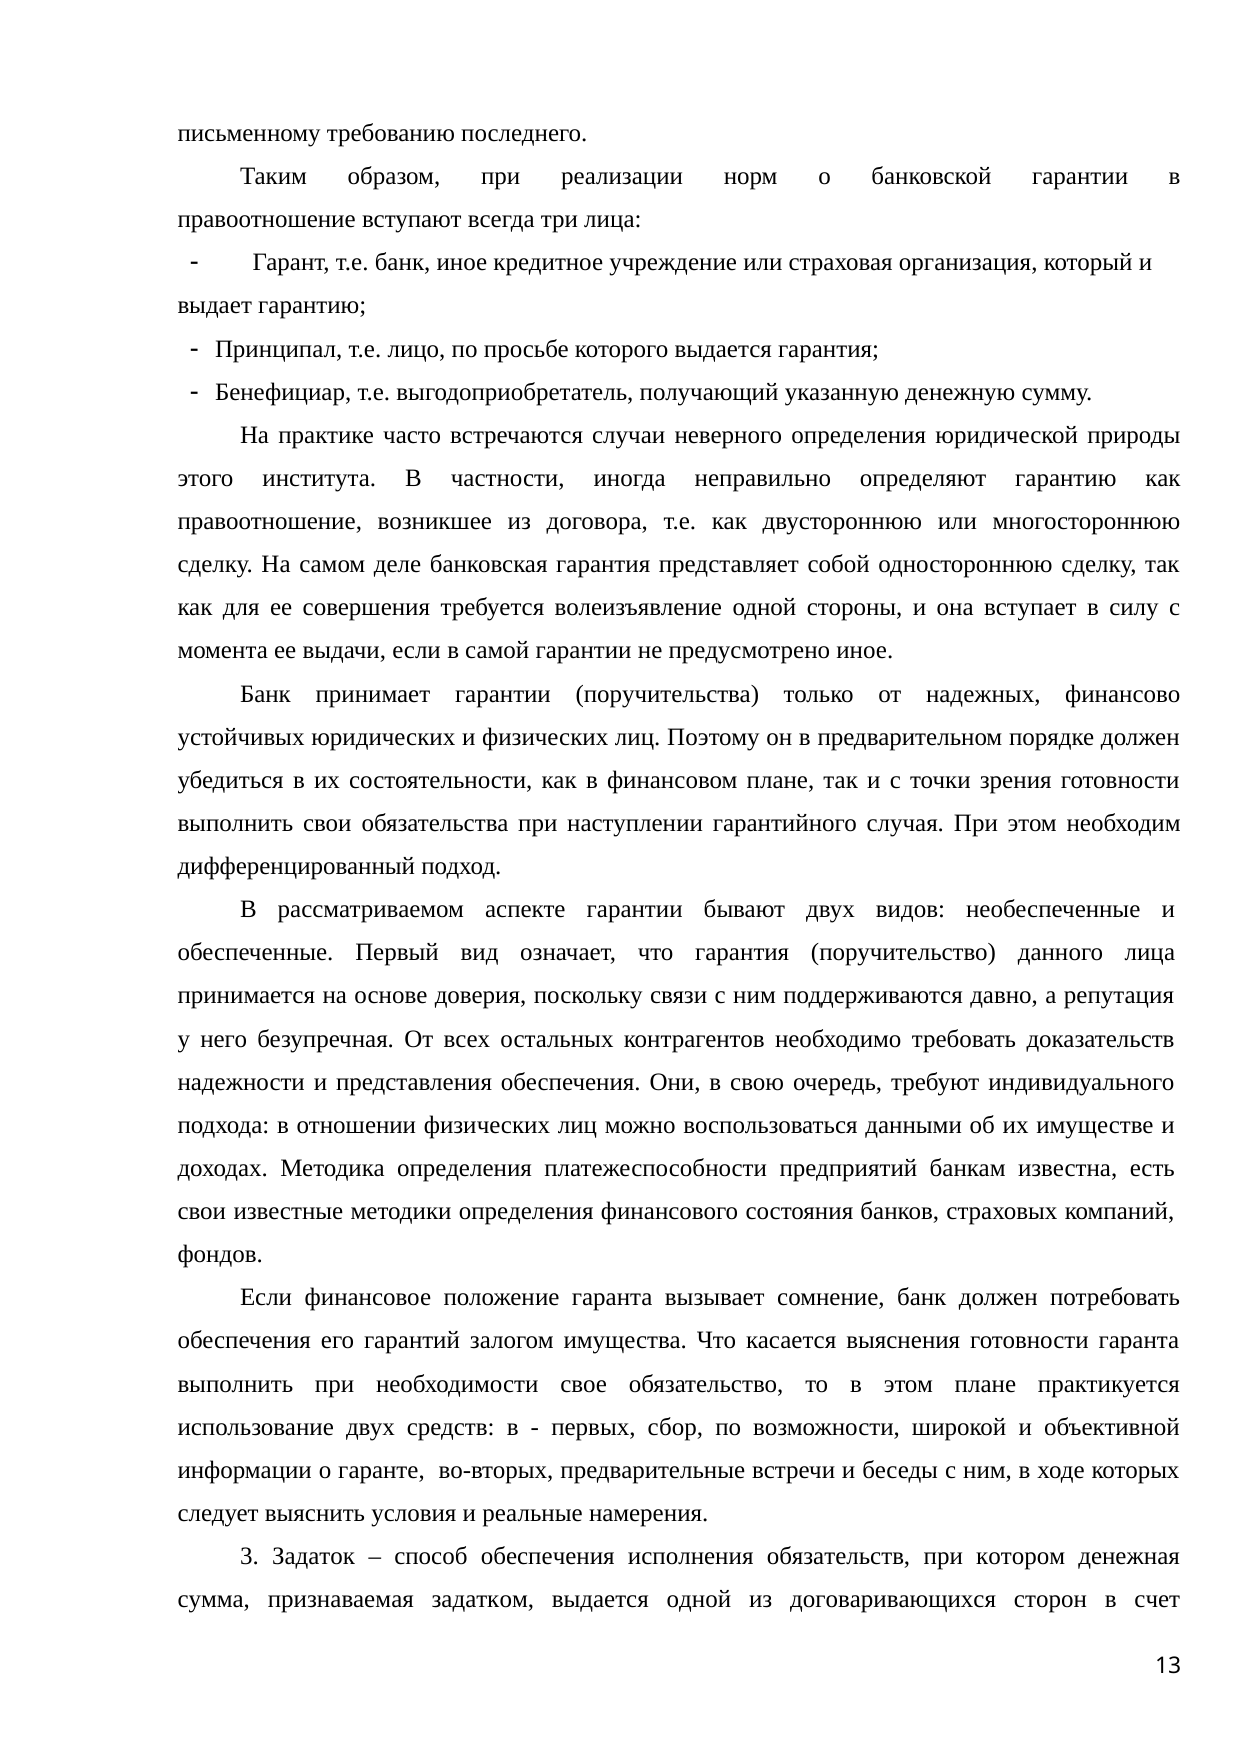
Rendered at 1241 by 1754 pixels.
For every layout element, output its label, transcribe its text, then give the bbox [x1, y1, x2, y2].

text На практике часто встречаются случаи неверного определения юридической природы этого института. В частности, иногда неправильно определяют гарантию как правоотношение, возникшее из договора, т.е. как двустороннюю или многостороннюю сделку. На самом деле банковская гарантия представляет собой одностороннюю сделку, так как для ее совершения требуется волеизъявление одной стороны, и она вступает в силу с момента ее выдачи, если в самой гарантии не предусмотрено иное. [177, 420, 1181, 664]
text Банк принимает гарантии (поручительства) только от надежных, финансово устойчивых юридических и физических лиц. Поэтому он в предварительном порядке должен убедиться в их состоятельности, как в финансовом плане, так и с точки зрения готовности выполнить свои обязательства при наступлении гарантийного случая. При этом необходим дифференцированный подход. [177, 679, 1181, 880]
list Бенефициар, т.е. выгодоприобретатель, получающий указанную денежную сумму. [177, 377, 1181, 406]
list Принципал, т.е. лицо, по просьбе которого выдается гарантия; [177, 334, 1181, 362]
text В рассматриваемом аспекте гарантии бывают двух видов: необеспеченные и обеспеченные. Первый вид означает, что гарантия (поручительство) данного лица принимается на основе доверия, поскольку связи с ним поддерживаются давно, а репутация у него безупречная. От всех остальных контрагентов необходимо требовать доказательств надежности и представления обеспечения. Они, в свою очередь, требуют индивидуального подхода: в отношении физических лиц можно воспользоваться данными об их имуществе и доходах. Методика определения платежеспособности предприятий банкам известна, есть свои известные методики определения финансового состояния банков, страховых компаний, фондов. [177, 894, 1176, 1268]
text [177, 1541, 1181, 1613]
list Гарант, т.е. банк, иное кредитное учреждение или страховая организация, который и выдает гарантию; [177, 247, 1181, 319]
text Таким образом, при реализации норм о банковской гарантии в правоотношение вступают всегда три лица: [177, 161, 1181, 233]
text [177, 118, 1180, 147]
text Если финансовое положение гаранта вызывает сомнение, банк должен потребовать обеспечения его гарантий залогом имущества. Что касается выяснения готовности гаранта выполнить при необходимости свое обязательство, то в этом плане практикуется использование двух средств: в - первых, сбор, по возможности, широкой и объективной информации о гаранте, во-вторых, предварительные встречи и беседы с ним, в ходе которых следует выяснить условия и реальные намерения. [177, 1282, 1181, 1527]
